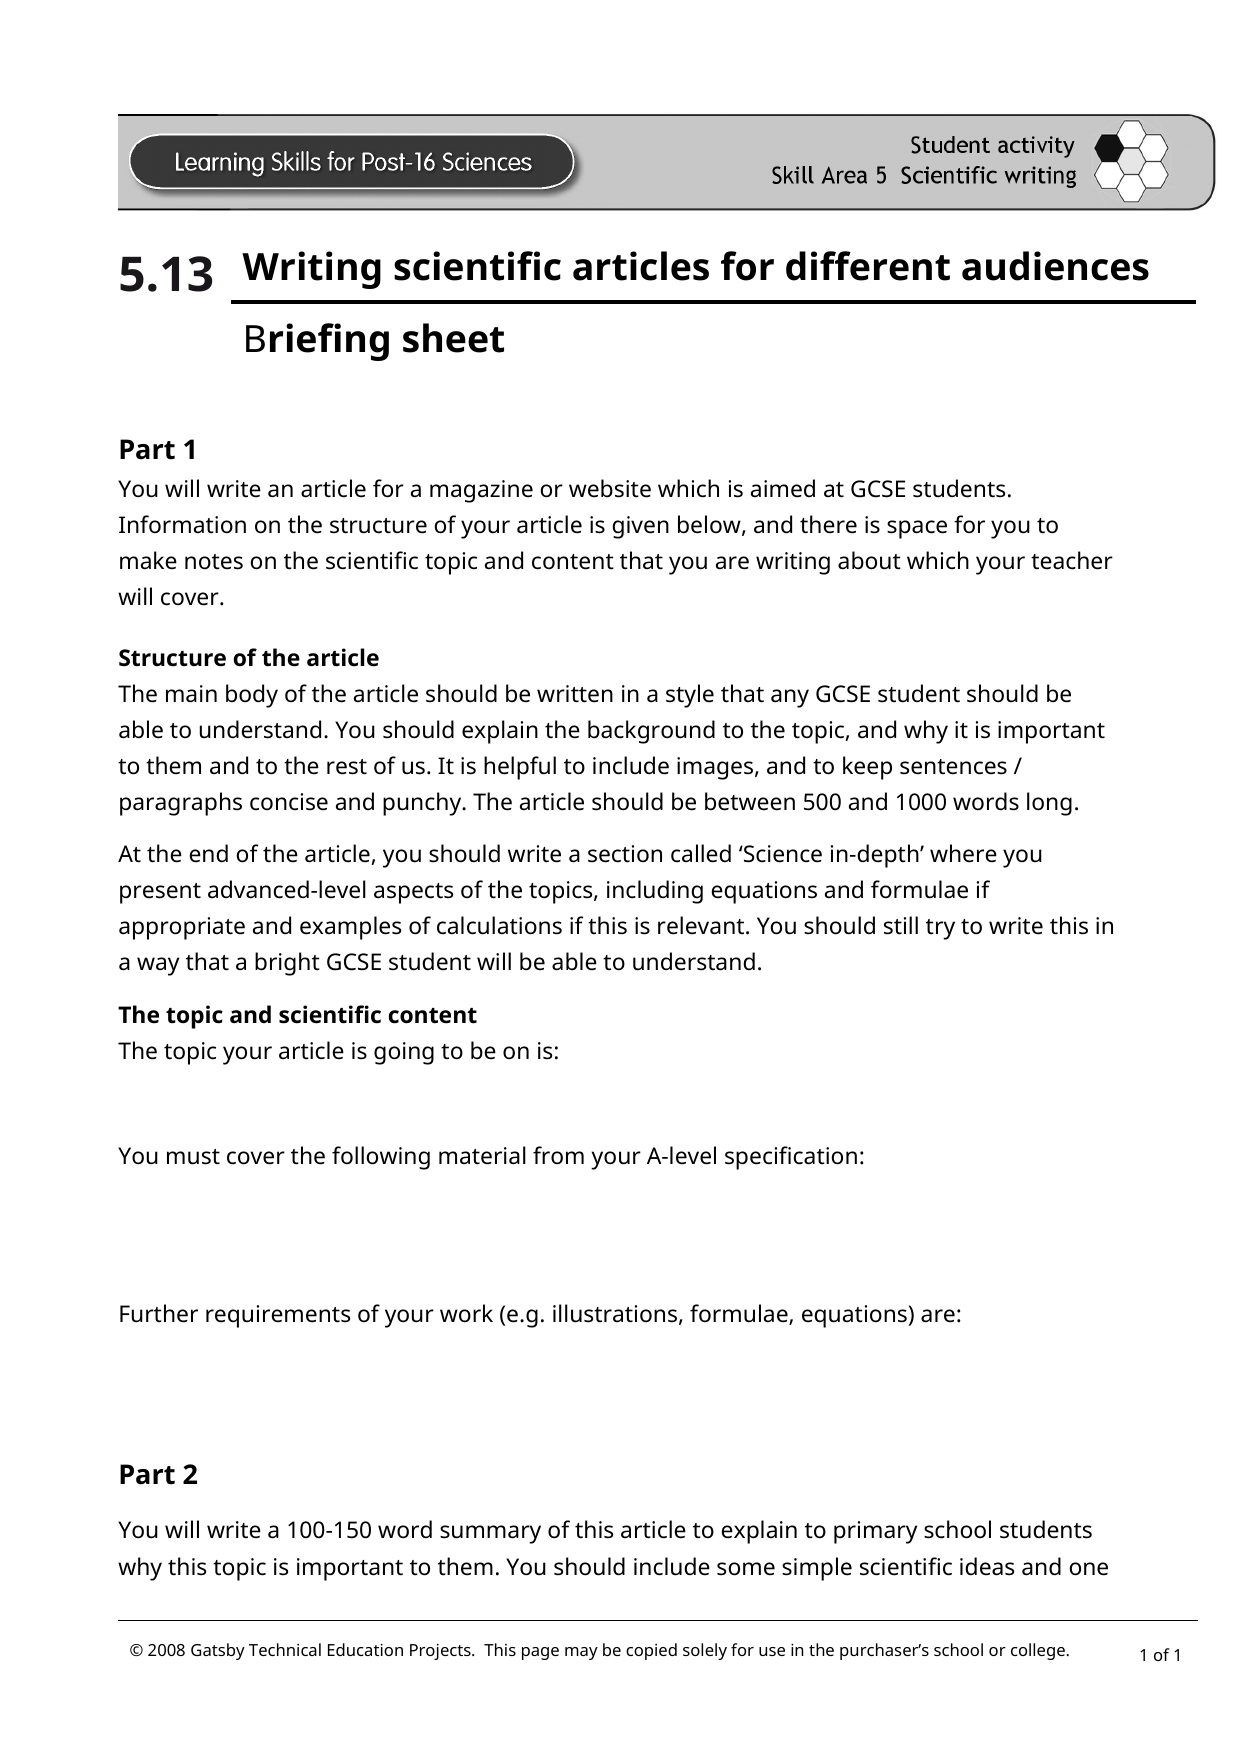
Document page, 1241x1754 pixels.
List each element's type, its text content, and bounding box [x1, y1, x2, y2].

text You will write an article for a magazine or website which is aimed at GCSE students. Information on the structure of your article is given below, and there is space for you to make notes on the scientific topic and content that you are writing about which your teacher will cover. [118, 473, 1122, 612]
text The topic your article is going to be on is: [118, 1034, 1122, 1066]
text The topic and scientific content [118, 999, 1122, 1030]
text Structure of the article [118, 642, 1122, 673]
text At the end of the article, you should write a section called ‘Science in-depth’ where you present advanced-level aspects of the topics, including equations and formulae if appropriate and examples of calculations if this is relevant. You should still try to write this in a way that a bright GCSE student will be able to understand. [118, 838, 1122, 977]
table_cell Briefing sheet [231, 304, 1196, 372]
text Further requirements of your work (e.g. illustrations, formulae, equations) are: [118, 1298, 1122, 1329]
picture [118, 110, 1217, 211]
text Part 2 [118, 1455, 1122, 1492]
table_header 5.13 [107, 232, 231, 372]
text The main body of the article should be written in a style that any GCSE student should be able to understand. You should explain the background to the topic, and why it is important to them and to the rest of us. It is helpful to include images, and to keep sentences / paragraphs concise and punchy. The article should be between 500 and 1000 words long. [118, 678, 1122, 817]
text You must cover the following material from your A-level specification: [118, 1140, 1122, 1171]
table_header Writing scientific articles for different audiences [231, 232, 1196, 300]
text Part 1 [118, 431, 1122, 468]
